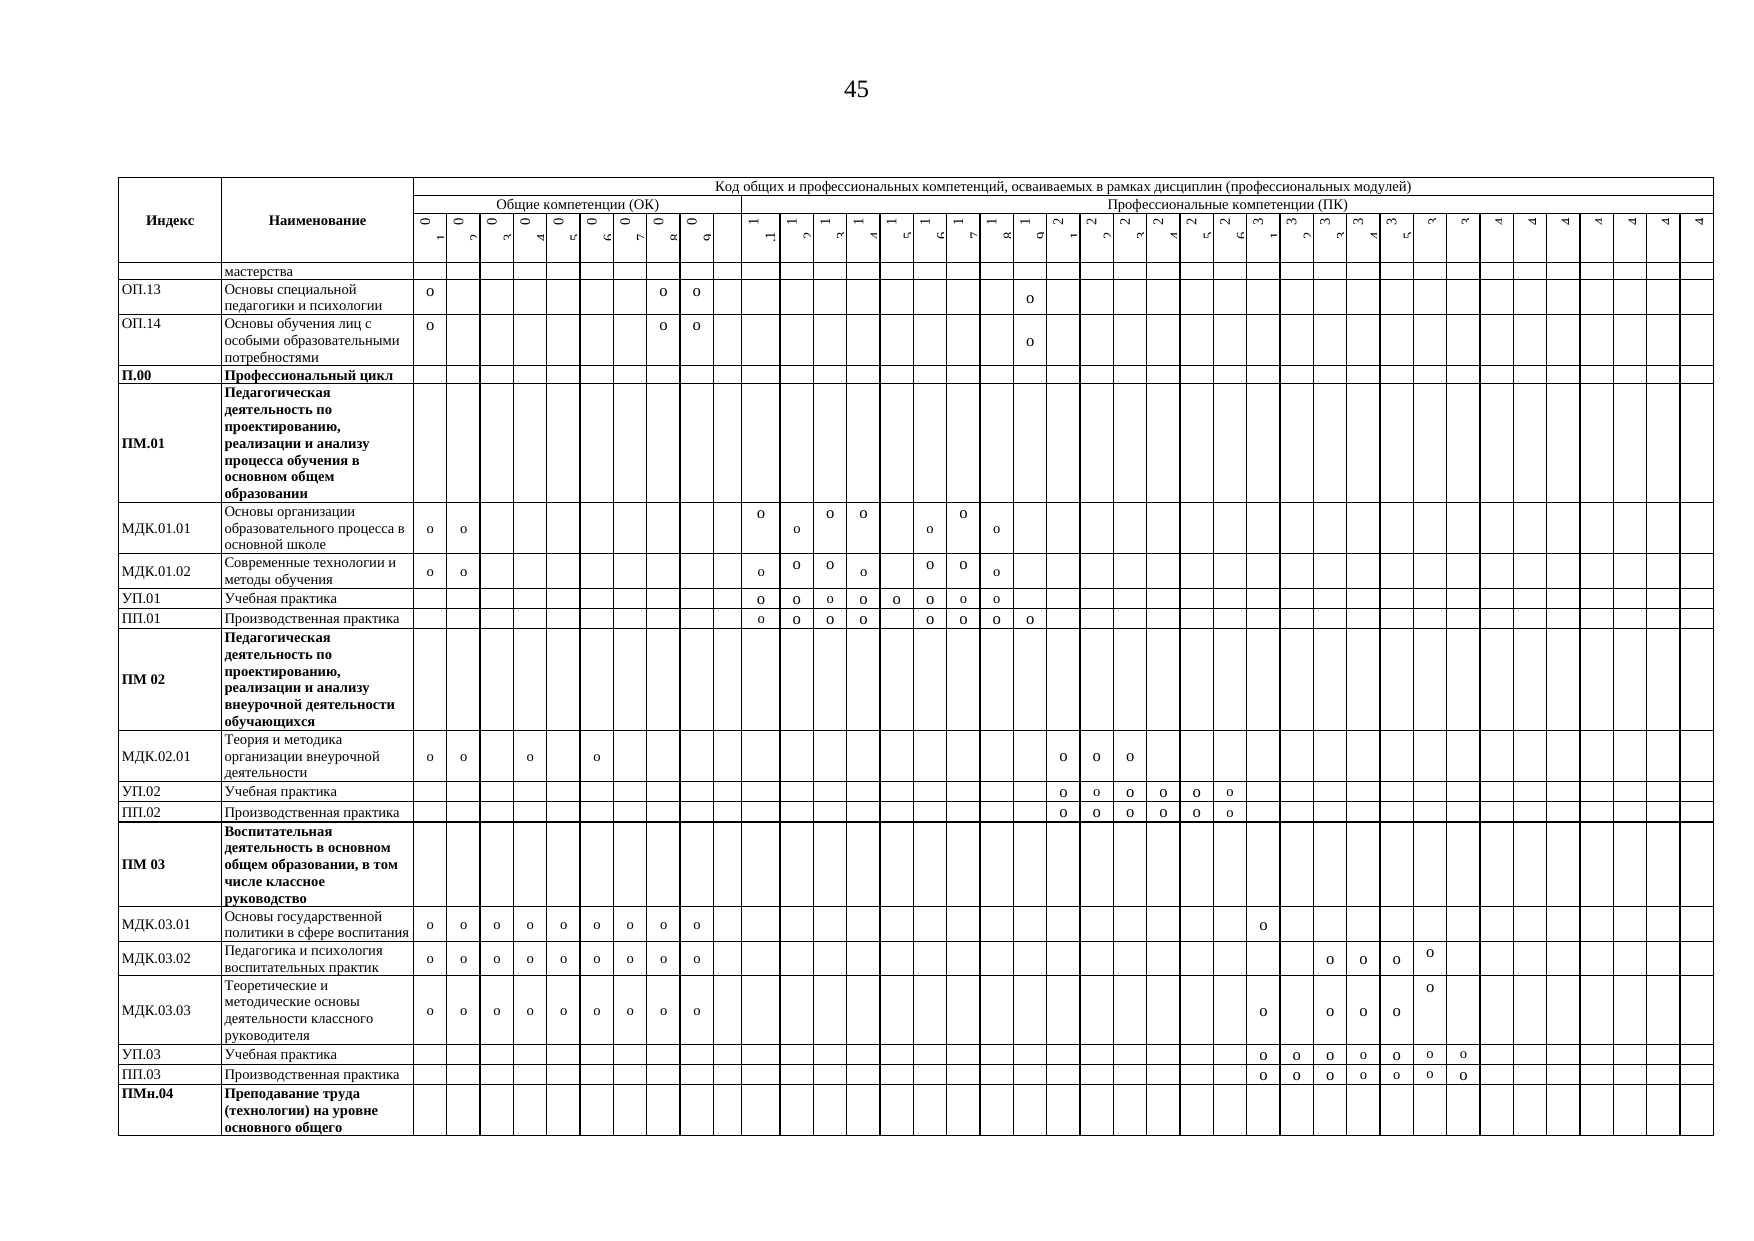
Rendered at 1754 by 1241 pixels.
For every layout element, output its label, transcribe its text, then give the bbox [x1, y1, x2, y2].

table_cell [1281, 384, 1313, 502]
table_cell [581, 263, 613, 279]
table_cell [847, 823, 879, 906]
table_cell [1647, 280, 1679, 314]
table_cell [781, 366, 813, 383]
table_cell [647, 589, 679, 608]
table_cell [1214, 315, 1246, 365]
table_cell о [681, 976, 713, 1043]
table_cell о [1081, 782, 1113, 801]
table_cell [1181, 1085, 1213, 1135]
table_cell [881, 1065, 913, 1084]
table_cell [1214, 280, 1246, 314]
table_cell [847, 782, 879, 801]
table_cell [1214, 976, 1246, 1043]
table_cell [614, 366, 646, 383]
table_cell [1247, 942, 1279, 975]
table_cell [1447, 589, 1479, 608]
table_cell [1114, 589, 1146, 608]
table_cell [1114, 629, 1146, 729]
table_cell [1381, 315, 1413, 365]
table_cell [1014, 589, 1046, 608]
table_cell [881, 1085, 913, 1135]
table_cell [1147, 1065, 1179, 1084]
table_cell [1247, 609, 1279, 628]
table_cell [1014, 976, 1046, 1043]
table_cell [1381, 263, 1413, 279]
table_cell [1681, 629, 1713, 729]
table_cell Основы государственной политики в сфере воспитания [222, 907, 413, 941]
table_cell [414, 782, 446, 801]
table_cell [1514, 263, 1546, 279]
table_cell [947, 976, 979, 1043]
table_cell [514, 823, 546, 906]
table_cell [1447, 384, 1479, 502]
table_cell [1314, 1085, 1346, 1135]
table_cell 2.6 [1214, 214, 1246, 262]
table_cell 09 [681, 214, 713, 262]
table_cell [914, 731, 946, 781]
table_cell [1381, 823, 1413, 906]
table_cell о [1147, 802, 1179, 821]
table_cell [947, 263, 979, 279]
table_cell о [1247, 976, 1279, 1043]
table_cell о [981, 503, 1013, 553]
table_cell [414, 609, 446, 628]
table_cell [1214, 366, 1246, 383]
table_cell [1081, 629, 1113, 729]
table_cell о [614, 942, 646, 975]
table_cell [1214, 589, 1246, 608]
table_cell [947, 384, 979, 502]
table_cell [1414, 554, 1446, 587]
table_cell [1647, 1065, 1679, 1084]
table_cell [914, 1085, 946, 1135]
table_cell [781, 315, 813, 365]
table_cell [1214, 1065, 1246, 1084]
table_cell [742, 315, 779, 365]
table_cell [1281, 503, 1313, 553]
table_cell [481, 589, 513, 608]
table_cell [1681, 942, 1713, 975]
table_cell [1281, 554, 1313, 587]
table_cell о [1381, 942, 1413, 975]
table_cell [981, 907, 1013, 941]
table_cell [547, 503, 579, 553]
table_cell [1047, 1045, 1079, 1064]
table_cell [881, 1045, 913, 1064]
table_cell [1581, 1065, 1613, 1084]
table_cell [547, 589, 579, 608]
table_cell [781, 384, 813, 502]
table_cell [1114, 315, 1146, 365]
table_cell [1147, 366, 1179, 383]
table_cell Педагогическая деятельность по проектированию, реализации и анализу процесса обучения в основном общем образовании [222, 384, 413, 502]
table_cell [781, 802, 813, 821]
table_cell [1314, 907, 1346, 941]
table_cell [581, 1045, 613, 1064]
table_cell [1314, 263, 1346, 279]
table_cell ПМн.04 [119, 1085, 221, 1135]
table_cell [1114, 1045, 1146, 1064]
table_cell [1514, 609, 1546, 628]
table_cell [914, 802, 946, 821]
table_cell о [781, 554, 813, 587]
table_cell [481, 366, 513, 383]
table_cell [781, 263, 813, 279]
table_cell [547, 1065, 579, 1084]
table_cell 3.1 [1247, 214, 1279, 262]
table_cell [1481, 280, 1513, 314]
table_cell [881, 976, 913, 1043]
table_cell [947, 802, 979, 821]
table_cell о [414, 554, 446, 587]
table_cell [1614, 976, 1646, 1043]
table_cell о [447, 942, 479, 975]
table_cell [1281, 589, 1313, 608]
table_cell о [1214, 802, 1246, 821]
table_cell о [781, 503, 813, 553]
table_cell [547, 315, 579, 365]
table_cell Производственная практика [222, 802, 413, 821]
table_cell [581, 782, 613, 801]
table_cell [1014, 731, 1046, 781]
table_cell 1.9 [1014, 214, 1046, 262]
table_cell [1647, 503, 1679, 553]
table_cell [614, 503, 646, 553]
table_cell [581, 384, 613, 502]
table_cell 1.8 [981, 214, 1013, 262]
table_cell о [781, 609, 813, 628]
table_cell [414, 366, 446, 383]
table_cell [914, 1065, 946, 1084]
table_cell [581, 1085, 613, 1135]
table_cell [1447, 263, 1479, 279]
table_cell [714, 214, 741, 262]
table_cell о [981, 554, 1013, 587]
table_cell [1681, 802, 1713, 821]
table_cell о [1047, 802, 1079, 821]
table_cell [1181, 503, 1213, 553]
table_cell о [614, 907, 646, 941]
table_cell [814, 731, 846, 781]
table_cell [1414, 280, 1446, 314]
table_cell [1347, 263, 1379, 279]
table_cell Основы организации образовательного процесса в основной школе [222, 503, 413, 553]
table_cell о [1414, 1045, 1446, 1064]
table_cell [1047, 629, 1079, 729]
table_cell о [814, 609, 846, 628]
table_cell 4.5 [1614, 214, 1646, 262]
table_cell [1414, 1085, 1446, 1135]
table_cell [681, 823, 713, 906]
table_cell [1414, 609, 1446, 628]
table_cell [581, 802, 613, 821]
table_cell [1681, 907, 1713, 941]
table_cell [1514, 366, 1546, 383]
table_cell [614, 629, 646, 729]
table_cell [847, 315, 879, 365]
table_cell [1281, 942, 1313, 975]
table_cell 4.2 [1514, 214, 1546, 262]
table_cell [742, 263, 779, 279]
table_cell [947, 823, 979, 906]
table_cell [881, 823, 913, 906]
table_cell о [1414, 1065, 1446, 1084]
table_cell [481, 731, 513, 781]
table_cell [1447, 731, 1479, 781]
table_cell о [1347, 942, 1379, 975]
table_cell [947, 1045, 979, 1064]
table_cell [1114, 907, 1146, 941]
table_cell МДК.01.02 [119, 554, 221, 587]
table_cell [647, 1045, 679, 1064]
table_cell [981, 731, 1013, 781]
table_cell [514, 589, 546, 608]
table_cell [1581, 609, 1613, 628]
table_cell 3.2 [1281, 214, 1313, 262]
table_cell [514, 280, 546, 314]
table_cell [614, 731, 646, 781]
table_cell [1514, 629, 1546, 729]
table_cell [881, 782, 913, 801]
table_cell [647, 731, 679, 781]
table_cell [1514, 589, 1546, 608]
table_cell [1181, 263, 1213, 279]
table_cell [1447, 976, 1479, 1043]
table_header Наименование [222, 178, 413, 262]
table_cell [742, 1065, 779, 1084]
table_cell [1681, 384, 1713, 502]
table_cell [414, 589, 446, 608]
table_cell 07 [614, 214, 646, 262]
table_cell [481, 384, 513, 502]
table_cell [447, 1045, 479, 1064]
table_cell [1347, 731, 1379, 781]
table_cell о [1314, 942, 1346, 975]
table_cell [1047, 263, 1079, 279]
table_cell [981, 976, 1013, 1043]
table_cell [1047, 384, 1079, 502]
table_cell [1181, 907, 1213, 941]
table_cell о [414, 263, 446, 279]
table_cell [481, 823, 513, 906]
table_cell [1247, 1085, 1279, 1135]
table_cell 01 [414, 214, 446, 262]
table_cell [1614, 589, 1646, 608]
table_cell [1314, 315, 1346, 365]
table_cell [714, 1085, 741, 1135]
table_cell [1014, 942, 1046, 975]
table_cell [947, 731, 979, 781]
table_cell [1214, 907, 1246, 941]
table_cell о [981, 263, 1013, 279]
table_cell [1147, 1045, 1179, 1064]
table_cell о [614, 976, 646, 1043]
table_cell [742, 629, 779, 729]
table_cell [514, 609, 546, 628]
table_cell о [1414, 976, 1446, 1043]
table_cell [1681, 609, 1713, 628]
table_cell 05 [547, 214, 579, 262]
table_cell о [514, 263, 546, 279]
table_cell о [1247, 1065, 1279, 1084]
table_cell [1414, 629, 1446, 729]
table_cell [814, 976, 846, 1043]
table_cell [714, 384, 741, 502]
table_cell [614, 280, 646, 314]
table_cell [1481, 1045, 1513, 1064]
table_cell [1114, 554, 1146, 587]
table_cell о [914, 609, 946, 628]
table_cell [1314, 280, 1346, 314]
table_cell [1181, 823, 1213, 906]
table_cell о [742, 609, 779, 628]
table_cell [1147, 629, 1179, 729]
table_cell [1681, 976, 1713, 1043]
table_cell [1281, 782, 1313, 801]
table_cell [1314, 589, 1346, 608]
table_cell [1614, 823, 1646, 906]
table_cell [547, 731, 579, 781]
table_cell [714, 907, 741, 941]
table_cell [1547, 263, 1579, 279]
table_cell [1014, 629, 1046, 729]
table_cell о [1314, 1045, 1346, 1064]
table_cell [814, 315, 846, 365]
table_cell [1347, 907, 1379, 941]
table_cell [1447, 280, 1479, 314]
table_cell [1447, 802, 1479, 821]
table_cell [1214, 1085, 1246, 1135]
table_cell [681, 589, 713, 608]
table_cell [714, 976, 741, 1043]
table_cell [714, 263, 741, 279]
table_cell [981, 1045, 1013, 1064]
table_cell [1547, 976, 1579, 1043]
table_cell [614, 1085, 646, 1135]
table_cell [714, 942, 741, 975]
table_cell МДК.03.01 [119, 907, 221, 941]
table_cell [1081, 1065, 1113, 1084]
table_cell [1447, 315, 1479, 365]
table_cell о [581, 976, 613, 1043]
table_cell о [514, 907, 546, 941]
table_cell [1581, 942, 1613, 975]
table_cell о [447, 907, 479, 941]
table_cell 2.3 [1114, 214, 1146, 262]
table_cell [581, 609, 613, 628]
table_cell [1614, 280, 1646, 314]
table_cell [781, 629, 813, 729]
table_cell о [1381, 976, 1413, 1043]
table_cell [1381, 366, 1413, 383]
table_cell Учебная практика [222, 782, 413, 801]
table_cell [1281, 366, 1313, 383]
table_cell [1681, 503, 1713, 553]
table_cell [981, 1085, 1013, 1135]
table_cell [681, 609, 713, 628]
table_cell [1181, 976, 1213, 1043]
table_cell [614, 315, 646, 365]
table_cell [847, 384, 879, 502]
table_cell [742, 823, 779, 906]
table_cell [681, 263, 713, 279]
table_cell [1681, 263, 1713, 279]
table_cell Профессиональный цикл [222, 366, 413, 383]
table_cell [514, 1065, 546, 1084]
table_cell [1347, 589, 1379, 608]
table_cell [1547, 315, 1579, 365]
table_cell [1581, 629, 1613, 729]
table_cell [847, 731, 879, 781]
table_cell [1081, 384, 1113, 502]
table_cell [814, 263, 846, 279]
table_cell [1214, 384, 1246, 502]
table_cell [681, 1085, 713, 1135]
table_cell [1647, 823, 1679, 906]
table_cell [781, 1085, 813, 1135]
table_cell [1481, 315, 1513, 365]
table_cell о [414, 503, 446, 553]
table_cell [647, 823, 679, 906]
table_cell [847, 629, 879, 729]
table_cell [581, 1065, 613, 1084]
table_cell [1047, 554, 1079, 587]
table_cell [881, 315, 913, 365]
table_cell [1247, 366, 1279, 383]
table_cell Учебная практика [222, 1045, 413, 1064]
table_cell о [1381, 1045, 1413, 1064]
table_cell о [681, 942, 713, 975]
table_cell [742, 1045, 779, 1064]
table_cell 2.2 [1081, 214, 1113, 262]
table_cell [1447, 609, 1479, 628]
table_cell [1414, 731, 1446, 781]
table_cell [781, 942, 813, 975]
table_cell [1681, 782, 1713, 801]
table_cell [947, 315, 979, 365]
table_cell о [1381, 1065, 1413, 1084]
table_cell [814, 1045, 846, 1064]
table_cell [1614, 802, 1646, 821]
table_cell [1447, 942, 1479, 975]
table_cell о [547, 907, 579, 941]
table_cell [914, 942, 946, 975]
table_cell [1381, 609, 1413, 628]
table_cell [1514, 823, 1546, 906]
table_cell [914, 366, 946, 383]
table_cell [1414, 782, 1446, 801]
table_cell [1314, 384, 1346, 502]
table_cell [414, 1045, 446, 1064]
table_cell [714, 1065, 741, 1084]
table_cell [1581, 263, 1613, 279]
table_cell [814, 1085, 846, 1135]
table_cell [447, 589, 479, 608]
table_cell о [1147, 782, 1179, 801]
table_cell о [1247, 907, 1279, 941]
table_cell [1014, 802, 1046, 821]
table_cell [1481, 629, 1513, 729]
table_cell [1514, 554, 1546, 587]
table_cell [1247, 589, 1279, 608]
table_cell [1314, 802, 1346, 821]
table_cell [547, 1085, 579, 1135]
table_cell [647, 1065, 679, 1084]
table_cell [742, 1085, 779, 1135]
table_cell о [1181, 802, 1213, 821]
table_cell [981, 802, 1013, 821]
table_cell о [1247, 1045, 1279, 1064]
table_cell МДК.01.01 [119, 503, 221, 553]
table_cell Основы обучения лиц с особыми образовательными потребностями [222, 315, 413, 365]
table_cell [1647, 609, 1679, 628]
table_cell [1647, 629, 1679, 729]
table_cell [1481, 503, 1513, 553]
table_cell [1414, 823, 1446, 906]
table_cell [947, 1065, 979, 1084]
table_cell [1081, 942, 1113, 975]
table_cell [647, 609, 679, 628]
table_cell [1147, 1085, 1179, 1135]
table_cell [447, 384, 479, 502]
table_cell о [1214, 782, 1246, 801]
table_cell [1181, 1065, 1213, 1084]
table_cell [1414, 589, 1446, 608]
table_cell [514, 554, 546, 587]
table_cell [681, 1065, 713, 1084]
table_cell [1047, 1065, 1079, 1084]
table_cell 3.3 [1314, 214, 1346, 262]
table_cell [1681, 554, 1713, 587]
table_cell [514, 802, 546, 821]
table_cell [681, 554, 713, 587]
table_cell [681, 384, 713, 502]
table_cell [1347, 802, 1379, 821]
table_cell [881, 384, 913, 502]
table_cell Производственная практика [222, 609, 413, 628]
table_cell [681, 802, 713, 821]
table_cell [1347, 366, 1379, 383]
table_cell [1481, 823, 1513, 906]
table_cell [1247, 263, 1279, 279]
table_cell о [514, 731, 546, 781]
table_cell ПМ.01 [119, 384, 221, 502]
table_cell [1547, 802, 1579, 821]
table_cell [514, 315, 546, 365]
table_cell [1114, 609, 1146, 628]
table_cell [1047, 366, 1079, 383]
table_cell о [847, 503, 879, 553]
table_cell [581, 503, 613, 553]
table_cell УП.01 [119, 589, 221, 608]
table_cell о [447, 503, 479, 553]
table_cell [1014, 1045, 1046, 1064]
table_cell [1314, 823, 1346, 906]
table_cell [1681, 589, 1713, 608]
table_cell [1614, 942, 1646, 975]
table_cell о [1214, 263, 1246, 279]
table_cell [547, 384, 579, 502]
table_cell [1647, 366, 1679, 383]
table_cell ПМ 02 [119, 629, 221, 729]
table_cell [1181, 731, 1213, 781]
table_cell [981, 384, 1013, 502]
table_cell [481, 554, 513, 587]
table_cell [1247, 782, 1279, 801]
table_cell [947, 782, 979, 801]
table_cell [881, 609, 913, 628]
table_cell [1381, 280, 1413, 314]
table_cell [1514, 503, 1546, 553]
table_cell [1081, 589, 1113, 608]
table_cell [1381, 629, 1413, 729]
table_cell о [1081, 731, 1113, 781]
table_cell [1514, 782, 1546, 801]
table_cell [581, 629, 613, 729]
table_cell [514, 503, 546, 553]
table_cell о [647, 907, 679, 941]
table_cell 3.4 [1347, 214, 1379, 262]
table_cell [1047, 942, 1079, 975]
table_cell [547, 782, 579, 801]
table_cell 4.1 [1481, 214, 1513, 262]
table_cell [581, 315, 613, 365]
table_cell [1481, 976, 1513, 1043]
table_cell [742, 366, 779, 383]
table_cell [547, 629, 579, 729]
table_cell о [447, 731, 479, 781]
table_cell [1481, 1085, 1513, 1135]
table_cell [1014, 907, 1046, 941]
table_cell [1247, 731, 1279, 781]
table_cell [1581, 315, 1613, 365]
table_cell Преподавание труда (технологии) на уровне основного общего образования (по выбору) [222, 1085, 413, 1135]
table_cell [514, 384, 546, 502]
table_cell [1581, 366, 1613, 383]
table_cell [481, 802, 513, 821]
table_cell [1447, 629, 1479, 729]
table_cell [581, 589, 613, 608]
table_cell [1281, 609, 1313, 628]
table_cell [1181, 554, 1213, 587]
table_cell о [914, 263, 946, 279]
table_cell [1481, 554, 1513, 587]
table_cell УП.03 [119, 1045, 221, 1064]
table_cell [1014, 782, 1046, 801]
table_cell [581, 280, 613, 314]
table_cell [1481, 263, 1513, 279]
table_cell [1614, 366, 1646, 383]
table_cell [981, 315, 1013, 365]
table_cell Современные технологии и методы обучения [222, 554, 413, 587]
table_cell о [947, 503, 979, 553]
table_cell [981, 782, 1013, 801]
table_cell [1214, 731, 1246, 781]
table_cell о [414, 907, 446, 941]
table_cell [1114, 942, 1146, 975]
table_cell [614, 589, 646, 608]
table_cell [1047, 589, 1079, 608]
table_cell [1247, 802, 1279, 821]
table_cell [1547, 1065, 1579, 1084]
table_cell о [1114, 802, 1146, 821]
table_cell [1047, 609, 1079, 628]
table_cell [1581, 802, 1613, 821]
table_cell [1114, 1085, 1146, 1135]
table_cell [1581, 907, 1613, 941]
table_cell [1014, 554, 1046, 587]
table_header Индекс [119, 178, 221, 262]
table_cell о [647, 315, 679, 365]
table_cell [414, 384, 446, 502]
table_cell [1347, 384, 1379, 502]
table_cell [1147, 731, 1179, 781]
table_cell [547, 366, 579, 383]
table_cell [1147, 609, 1179, 628]
table_cell УП.02 [119, 782, 221, 801]
table_cell о [742, 503, 779, 553]
table_cell [1147, 554, 1179, 587]
table_cell [1381, 731, 1413, 781]
table_cell [1481, 589, 1513, 608]
table_cell о [1014, 280, 1046, 314]
table_cell [1247, 503, 1279, 553]
table_cell [647, 782, 679, 801]
table_cell [1347, 280, 1379, 314]
table_cell [1047, 315, 1079, 365]
table_cell [1414, 366, 1446, 383]
table_cell [547, 1045, 579, 1064]
table_cell о [414, 280, 446, 314]
table_cell [1381, 384, 1413, 502]
table_cell [614, 782, 646, 801]
table_cell о [1114, 731, 1146, 781]
table_cell [1614, 554, 1646, 587]
table_cell [1014, 503, 1046, 553]
table_cell [1447, 823, 1479, 906]
table_cell [681, 1045, 713, 1064]
table_cell [914, 280, 946, 314]
table_cell [1514, 1045, 1546, 1064]
table_cell [1281, 823, 1313, 906]
table_cell [1014, 1085, 1046, 1135]
table_cell [1014, 263, 1046, 279]
table_cell [581, 366, 613, 383]
table_cell 3.5 [1381, 214, 1413, 262]
table_cell [1314, 782, 1346, 801]
table_cell 04 [514, 214, 546, 262]
table_cell [647, 554, 679, 587]
table_cell [481, 503, 513, 553]
table_cell [1481, 802, 1513, 821]
table_cell [1281, 731, 1313, 781]
table_cell [1581, 731, 1613, 781]
table_cell [914, 782, 946, 801]
table_cell 4.6 [1647, 214, 1679, 262]
table_cell [681, 629, 713, 729]
table_cell [1347, 315, 1379, 365]
table_cell [1147, 907, 1179, 941]
table_cell [1481, 609, 1513, 628]
table_cell [547, 609, 579, 628]
table_cell [481, 609, 513, 628]
table_cell Педагогическая деятельность по проектированию, реализации и анализу внеурочной деятельности обучающихся [222, 629, 413, 729]
table_cell [1281, 263, 1313, 279]
table_cell [647, 366, 679, 383]
table_cell [1514, 280, 1546, 314]
table_cell [1214, 942, 1246, 975]
table_cell [1147, 263, 1179, 279]
table_cell [1481, 1065, 1513, 1084]
table_cell [1681, 823, 1713, 906]
table_cell о [647, 976, 679, 1043]
table_cell [614, 823, 646, 906]
table_cell о [481, 976, 513, 1043]
table_cell о [947, 589, 979, 608]
table_cell [1081, 976, 1113, 1043]
table_cell [947, 280, 979, 314]
table_cell [414, 823, 446, 906]
table_cell [1614, 1045, 1646, 1064]
table_cell [914, 1045, 946, 1064]
table_cell о [481, 907, 513, 941]
table_cell [1547, 554, 1579, 587]
table_cell [1281, 1085, 1313, 1135]
table_cell [714, 280, 741, 314]
table_cell [981, 366, 1013, 383]
table_cell [1114, 1065, 1146, 1084]
table_cell [1181, 315, 1213, 365]
table_cell [447, 823, 479, 906]
table_cell [1647, 731, 1679, 781]
table_cell [1681, 731, 1713, 781]
table_cell [1481, 384, 1513, 502]
table_cell [1181, 366, 1213, 383]
table_cell [847, 1085, 879, 1135]
table_cell [1447, 554, 1479, 587]
table_cell о [1281, 1045, 1313, 1064]
table_cell [447, 629, 479, 729]
table_cell о [581, 731, 613, 781]
table_cell ОП.12 [119, 263, 221, 279]
table_cell [1547, 366, 1579, 383]
table_cell [1514, 731, 1546, 781]
table_cell 08 [647, 214, 679, 262]
table_cell [447, 366, 479, 383]
table_cell ОП.13 [119, 280, 221, 314]
table_cell о [447, 554, 479, 587]
table_cell о [581, 907, 613, 941]
table_cell [1681, 1065, 1713, 1084]
table_cell [647, 629, 679, 729]
table_cell [742, 782, 779, 801]
table_cell [814, 366, 846, 383]
table_cell [514, 782, 546, 801]
table_cell [947, 366, 979, 383]
table_cell ОП.14 [119, 315, 221, 365]
table_cell [981, 942, 1013, 975]
table_cell [481, 315, 513, 365]
table_cell [481, 280, 513, 314]
table_cell [1614, 731, 1646, 781]
table_cell [1147, 503, 1179, 553]
table_cell [742, 942, 779, 975]
table_cell [1614, 907, 1646, 941]
table_cell Основы специальной педагогики и психологии [222, 280, 413, 314]
table_cell 1.5 [881, 214, 913, 262]
table_cell о [447, 976, 479, 1043]
table_cell [1347, 554, 1379, 587]
table_cell 06 [581, 214, 613, 262]
table_cell [1114, 280, 1146, 314]
table_cell [1081, 280, 1113, 314]
table_cell [681, 782, 713, 801]
table_cell [847, 263, 879, 279]
table_cell [614, 609, 646, 628]
table_cell [481, 1045, 513, 1064]
table_cell [714, 503, 741, 553]
table_cell [1247, 554, 1279, 587]
table_cell [681, 503, 713, 553]
table_cell [714, 731, 741, 781]
table_cell [914, 629, 946, 729]
table_cell [1381, 782, 1413, 801]
table_cell ПП.03 [119, 1065, 221, 1084]
table_cell [1414, 503, 1446, 553]
table_cell [1581, 554, 1613, 587]
table_cell [714, 782, 741, 801]
table_cell [1314, 629, 1346, 729]
table_cell [647, 384, 679, 502]
table_cell [1547, 823, 1579, 906]
table_cell [881, 554, 913, 587]
table_cell 3.6 [1414, 214, 1446, 262]
table_cell [447, 280, 479, 314]
table_cell [814, 907, 846, 941]
table_cell [814, 823, 846, 906]
table_cell [781, 731, 813, 781]
table_cell [481, 263, 513, 279]
table_cell [1281, 280, 1313, 314]
table_cell [714, 609, 741, 628]
table_cell [1614, 782, 1646, 801]
table_cell 2.4 [1147, 214, 1179, 262]
table_cell [1547, 1045, 1579, 1064]
table_cell [1314, 731, 1346, 781]
table_cell [881, 263, 913, 279]
table_cell [647, 802, 679, 821]
table_cell [547, 823, 579, 906]
table_cell [1681, 1045, 1713, 1064]
table_cell [914, 907, 946, 941]
table_cell Профессиональные компетенции (ПК) [742, 196, 1713, 213]
table_cell [614, 802, 646, 821]
table_cell ПМ 03 [119, 823, 221, 906]
table_cell [981, 1065, 1013, 1084]
table_cell [1381, 503, 1413, 553]
table_cell [1181, 280, 1213, 314]
table_cell [1614, 629, 1646, 729]
table_cell о [847, 554, 879, 587]
table_cell о [1081, 802, 1113, 821]
table_cell [1214, 823, 1246, 906]
table_cell [1314, 366, 1346, 383]
table_cell [1014, 384, 1046, 502]
table_cell [742, 907, 779, 941]
table_cell [847, 976, 879, 1043]
table_cell [1381, 589, 1413, 608]
table_cell [1481, 782, 1513, 801]
table_cell о [1281, 1065, 1313, 1084]
table_cell [1181, 609, 1213, 628]
table_cell [1447, 503, 1479, 553]
table_header Код общих и профессиональных компетенций, осваиваемых в рамках дисциплин (профессиональных модулей) [414, 178, 1713, 195]
table_cell о [547, 942, 579, 975]
table_cell [1447, 366, 1479, 383]
table_cell [1114, 263, 1146, 279]
table_cell о [1314, 976, 1346, 1043]
table_cell [714, 802, 741, 821]
table_cell [742, 802, 779, 821]
table_cell [414, 802, 446, 821]
table_cell [1381, 802, 1413, 821]
table_cell МДК.03.02 [119, 942, 221, 975]
table_cell [1447, 1085, 1479, 1135]
table_cell о [914, 589, 946, 608]
table_cell о [781, 589, 813, 608]
table_cell [647, 1085, 679, 1135]
table_cell [1014, 823, 1046, 906]
table_cell о [947, 554, 979, 587]
table_cell о [647, 280, 679, 314]
table_cell [1081, 554, 1113, 587]
table_cell [1581, 589, 1613, 608]
table_cell [1347, 629, 1379, 729]
table_cell [1181, 589, 1213, 608]
table_cell 1.3 [814, 214, 846, 262]
table_cell [447, 263, 479, 279]
table_cell [781, 823, 813, 906]
table_cell [1581, 503, 1613, 553]
table_cell [814, 1065, 846, 1084]
table_cell [981, 823, 1013, 906]
table_cell ПП.01 [119, 609, 221, 628]
table_cell [1614, 315, 1646, 365]
table_cell [1081, 366, 1113, 383]
table_cell [847, 802, 879, 821]
table_cell [1647, 942, 1679, 975]
table_cell [1681, 315, 1713, 365]
table_cell [1314, 609, 1346, 628]
table_cell [481, 782, 513, 801]
table_cell [781, 1045, 813, 1064]
table_cell [781, 907, 813, 941]
table_cell [1514, 1085, 1546, 1135]
table_cell [1081, 1085, 1113, 1135]
table_cell [1647, 782, 1679, 801]
table_cell [1647, 802, 1679, 821]
table_cell [814, 629, 846, 729]
table_cell [1281, 907, 1313, 941]
table_cell 4.4 [1581, 214, 1613, 262]
table_cell [1347, 609, 1379, 628]
table_cell [1247, 823, 1279, 906]
table_cell [1247, 629, 1279, 729]
table_cell [1081, 1045, 1113, 1064]
table_cell [1047, 280, 1079, 314]
table_cell о [681, 907, 713, 941]
table_cell [1614, 384, 1646, 502]
table_cell [481, 629, 513, 729]
table_cell о [1447, 1045, 1479, 1064]
table_cell [1647, 976, 1679, 1043]
table_cell о [1347, 1045, 1379, 1064]
table_cell [847, 366, 879, 383]
table_cell [1047, 503, 1079, 553]
table_cell [1381, 554, 1413, 587]
table_cell [847, 907, 879, 941]
table_cell Воспитательная деятельность в основном общем образовании, в том числе классное руководство [222, 823, 413, 906]
table_cell [1147, 823, 1179, 906]
table_cell [1514, 976, 1546, 1043]
table_cell Основы педагогического мастерства [222, 263, 413, 279]
table_cell 1.2 [781, 214, 813, 262]
table_cell [1247, 315, 1279, 365]
table_cell [881, 629, 913, 729]
table_cell о [742, 554, 779, 587]
table_cell [1647, 589, 1679, 608]
table_cell [1547, 907, 1579, 941]
table_cell 4.3 [1547, 214, 1579, 262]
table_cell [547, 554, 579, 587]
table_cell Теория и методика организации внеурочной деятельности [222, 731, 413, 781]
table_cell [481, 1065, 513, 1084]
table_cell [914, 823, 946, 906]
table_cell [1214, 609, 1246, 628]
table_cell [1147, 942, 1179, 975]
table_cell о [1314, 1065, 1346, 1084]
table_cell [1514, 907, 1546, 941]
table_cell [1081, 609, 1113, 628]
table_cell 03 [481, 214, 513, 262]
table_cell [1647, 263, 1679, 279]
table_cell [1081, 263, 1113, 279]
table_cell [1114, 976, 1146, 1043]
table_cell [1547, 731, 1579, 781]
table_cell 1.6 [914, 214, 946, 262]
table_cell [1581, 782, 1613, 801]
table_cell [814, 942, 846, 975]
table_cell [1514, 1065, 1546, 1084]
table_cell [1281, 976, 1313, 1043]
table_cell о [1447, 1065, 1479, 1084]
table_cell о [414, 315, 446, 365]
table_cell [1681, 1085, 1713, 1135]
table_cell [1147, 589, 1179, 608]
table_cell [447, 315, 479, 365]
table_cell [1114, 384, 1146, 502]
table_cell [881, 731, 913, 781]
table_cell [1614, 263, 1646, 279]
table_cell [1614, 1085, 1646, 1135]
table_cell [814, 802, 846, 821]
table_cell [1081, 907, 1113, 941]
table_cell [1447, 782, 1479, 801]
table_cell [1547, 609, 1579, 628]
table_cell [781, 976, 813, 1043]
table_cell о [814, 503, 846, 553]
table_cell о [1014, 315, 1046, 365]
table_cell [781, 782, 813, 801]
table_cell [1581, 384, 1613, 502]
table_cell [814, 280, 846, 314]
table_cell о [1047, 782, 1079, 801]
table_cell о [547, 976, 579, 1043]
table_cell 2.1 [1047, 214, 1079, 262]
table_cell [947, 907, 979, 941]
table_cell о [947, 609, 979, 628]
table_cell [714, 823, 741, 906]
table_cell [1581, 823, 1613, 906]
table_cell [447, 609, 479, 628]
table_cell о [681, 315, 713, 365]
table_cell [1647, 384, 1679, 502]
table_cell [514, 366, 546, 383]
table_cell [1281, 802, 1313, 821]
table_cell [414, 1065, 446, 1084]
table_cell [1147, 280, 1179, 314]
table_cell [814, 384, 846, 502]
table_cell [1481, 731, 1513, 781]
table_cell о [1414, 942, 1446, 975]
table_cell [1647, 315, 1679, 365]
table_cell [1347, 782, 1379, 801]
table_cell [1414, 802, 1446, 821]
table_cell П.00 [119, 366, 221, 383]
table_cell [414, 1085, 446, 1135]
table_cell [1114, 823, 1146, 906]
table_cell [1047, 976, 1079, 1043]
table_cell [1581, 1085, 1613, 1135]
table_cell 1.4 [847, 214, 879, 262]
table_cell [1414, 907, 1446, 941]
table_cell [881, 942, 913, 975]
table_cell [1147, 976, 1179, 1043]
table_cell [1047, 1085, 1079, 1135]
table_cell [914, 315, 946, 365]
table_cell [1181, 942, 1213, 975]
table_cell о [914, 503, 946, 553]
table_cell [581, 823, 613, 906]
table_cell о [681, 280, 713, 314]
table_cell [447, 782, 479, 801]
table_cell [1481, 942, 1513, 975]
table_cell 3.7 [1447, 214, 1479, 262]
table_cell [1247, 384, 1279, 502]
table_cell [714, 554, 741, 587]
table_cell [414, 629, 446, 729]
table_cell [947, 1085, 979, 1135]
table_cell о [481, 942, 513, 975]
table_cell 1.1 [742, 214, 779, 262]
table_cell [714, 366, 741, 383]
table_cell о [981, 609, 1013, 628]
table_cell [1547, 782, 1579, 801]
table_cell [1447, 907, 1479, 941]
table_cell о [581, 942, 613, 975]
table_cell [1547, 942, 1579, 975]
table_cell [1581, 1045, 1613, 1064]
table_cell [1614, 503, 1646, 553]
table_cell [514, 1085, 546, 1135]
table_cell о [881, 589, 913, 608]
table_cell [1114, 366, 1146, 383]
table_cell [1214, 1045, 1246, 1064]
table_cell [1281, 315, 1313, 365]
table_cell о [1181, 782, 1213, 801]
table_cell [1514, 384, 1546, 502]
table_cell [681, 366, 713, 383]
table_cell [947, 942, 979, 975]
table_cell [914, 976, 946, 1043]
table_cell [547, 802, 579, 821]
table_cell [1514, 315, 1546, 365]
table_cell о [1347, 1065, 1379, 1084]
table_cell [447, 1065, 479, 1084]
table_cell [1081, 315, 1113, 365]
table_cell о [847, 609, 879, 628]
table_cell [447, 1085, 479, 1135]
table_cell [1614, 1065, 1646, 1084]
table_cell о [814, 554, 846, 587]
table_cell Производственная практика [222, 1065, 413, 1084]
table_cell [1681, 366, 1713, 383]
table_cell [1147, 315, 1179, 365]
table_cell [1547, 280, 1579, 314]
table_cell [1547, 1085, 1579, 1135]
table_cell [1647, 1045, 1679, 1064]
table_cell [881, 802, 913, 821]
table_cell Учебная практика [222, 589, 413, 608]
table_cell о [414, 942, 446, 975]
table_cell о [514, 942, 546, 975]
table_cell [1547, 629, 1579, 729]
table_cell [981, 629, 1013, 729]
table_cell [1247, 280, 1279, 314]
table_cell [1681, 280, 1713, 314]
table_cell [781, 1065, 813, 1084]
table_cell [1014, 1065, 1046, 1084]
table_cell [1647, 554, 1679, 587]
table_cell 02 [447, 214, 479, 262]
table_cell [781, 280, 813, 314]
table_cell [881, 280, 913, 314]
table_cell [881, 366, 913, 383]
table_cell [1414, 315, 1446, 365]
table_cell [614, 1065, 646, 1084]
table_cell [1647, 1085, 1679, 1135]
table_cell [1181, 629, 1213, 729]
table_cell [742, 280, 779, 314]
table_cell [1181, 384, 1213, 502]
table_cell Теоретические и методические основы деятельности классного руководителя [222, 976, 413, 1043]
table_cell [581, 554, 613, 587]
table_cell [881, 907, 913, 941]
table_cell [1347, 503, 1379, 553]
table_cell [947, 629, 979, 729]
table_cell [1514, 802, 1546, 821]
table_cell [1181, 1045, 1213, 1064]
table_cell [881, 503, 913, 553]
table_cell [614, 263, 646, 279]
table_cell [1147, 384, 1179, 502]
table_cell о [1047, 731, 1079, 781]
table_cell о [514, 976, 546, 1043]
table_cell [847, 280, 879, 314]
table_cell 2.5 [1181, 214, 1213, 262]
table_cell [1581, 280, 1613, 314]
table_cell [1214, 554, 1246, 587]
table_cell о [981, 589, 1013, 608]
table_cell [714, 589, 741, 608]
table_cell [1314, 503, 1346, 553]
table_cell [1581, 976, 1613, 1043]
table_cell [614, 554, 646, 587]
table_cell [1114, 503, 1146, 553]
table_cell [742, 731, 779, 781]
table_cell [1047, 823, 1079, 906]
table_cell [847, 1065, 879, 1084]
table_cell [742, 384, 779, 502]
table_cell [1081, 823, 1113, 906]
table_cell [1347, 1085, 1379, 1135]
table_cell 4.7 [1681, 214, 1713, 262]
table_cell [914, 384, 946, 502]
table_cell [1014, 366, 1046, 383]
table_cell [1214, 629, 1246, 729]
table_cell [514, 629, 546, 729]
table_cell [481, 1085, 513, 1135]
table_cell [714, 315, 741, 365]
table_cell [1481, 907, 1513, 941]
table_cell [1414, 263, 1446, 279]
table_cell о [742, 589, 779, 608]
table_cell [1647, 907, 1679, 941]
table_cell [1381, 1085, 1413, 1135]
table_cell о [1347, 976, 1379, 1043]
table_cell [714, 629, 741, 729]
table_cell [647, 263, 679, 279]
table_cell [1547, 384, 1579, 502]
table_cell [447, 802, 479, 821]
table_cell [1214, 503, 1246, 553]
table_cell [614, 1045, 646, 1064]
table_cell [1381, 907, 1413, 941]
table_cell МДК.02.01 [119, 731, 221, 781]
table_cell [1414, 384, 1446, 502]
table_cell о [1014, 609, 1046, 628]
table_cell [1081, 503, 1113, 553]
table_cell [714, 1045, 741, 1064]
table_cell о [647, 942, 679, 975]
table_cell [614, 384, 646, 502]
table_cell о [414, 731, 446, 781]
table_cell [547, 280, 579, 314]
table_cell о [914, 554, 946, 587]
table_cell [847, 1045, 879, 1064]
table_cell [1547, 589, 1579, 608]
table_cell [742, 976, 779, 1043]
table_cell о [814, 589, 846, 608]
table_cell [514, 1045, 546, 1064]
table_cell [1614, 609, 1646, 628]
table_cell [647, 503, 679, 553]
table_cell [1314, 554, 1346, 587]
table_cell 1.7 [947, 214, 979, 262]
table_cell о [1114, 782, 1146, 801]
table_cell [814, 782, 846, 801]
table_cell [1547, 503, 1579, 553]
table_cell [547, 263, 579, 279]
table_cell [847, 942, 879, 975]
table_cell [1347, 823, 1379, 906]
table_cell ПП.02 [119, 802, 221, 821]
table_cell о [847, 589, 879, 608]
table_cell Общие компетенции (ОК) [414, 196, 741, 213]
table_cell [681, 731, 713, 781]
table_cell [1514, 942, 1546, 975]
table_cell МДК.03.03 [119, 976, 221, 1043]
table_cell Педагогика и психология воспитательных практик [222, 942, 413, 975]
table_cell [1047, 907, 1079, 941]
table_cell [1281, 629, 1313, 729]
table_cell [1481, 366, 1513, 383]
table_cell о [414, 976, 446, 1043]
table_cell [981, 280, 1013, 314]
